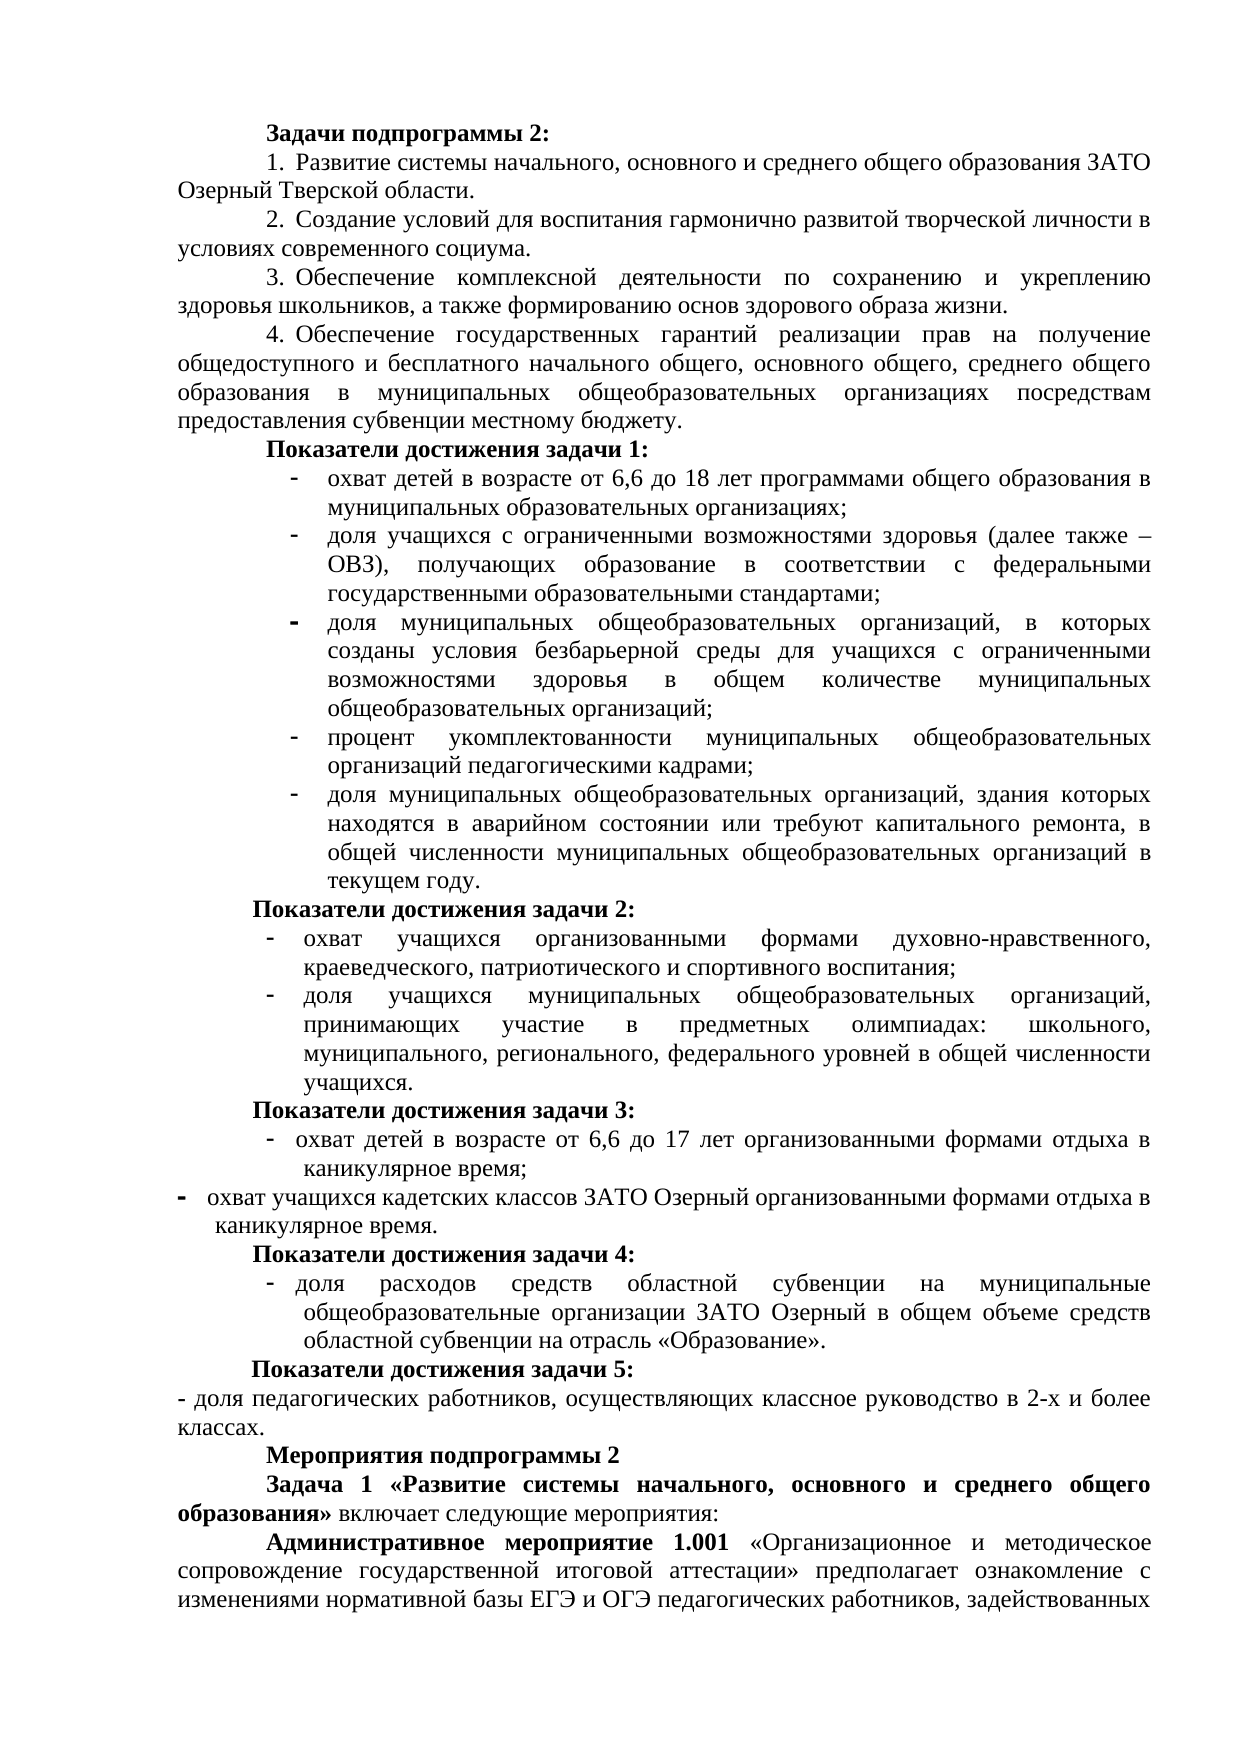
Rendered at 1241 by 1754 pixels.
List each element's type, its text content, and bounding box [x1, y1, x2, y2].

list Развитие системы начального, основного и среднего общего образования ЗАТО Озерный Тверской области. [177, 147, 1152, 204]
list охват детей в возрасте от 6,6 до 18 лет программами общего образования в муниципальных образовательных организациях; [290, 463, 1152, 521]
list доля учащихся муниципальных общеобразовательных организаций, принимающих участие в предметных олимпиадах: школьного, муниципального, регионального, федерального уровней в общей численности учащихся. [266, 981, 1152, 1096]
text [177, 1527, 1152, 1613]
list охват учащихся организованными формами духовно-нравственного, краеведческого, патриотического и спортивного воспитания; [266, 923, 1152, 981]
list Обеспечение государственных гарантий реализации прав на получение общедоступного и бесплатного начального общего, основного общего, среднего общего образования в муниципальных общеобразовательных организациях посредствам предоставления субвенции местному бюджету. [177, 319, 1152, 434]
text Показатели достижения задачи 1: [177, 434, 1152, 463]
text Показатели достижения задачи 3: [177, 1096, 1152, 1124]
list охват учащихся кадетских классов ЗАТО Озерный организованными формами отдыха в каникулярное время. [177, 1182, 1152, 1239]
text Мероприятия подпрограммы 2 [266, 1441, 1152, 1469]
list доля учащихся с ограниченными возможностями здоровья (далее также – ОВЗ), получающих образование в соответствии с федеральными государственными образовательными стандартами; [290, 521, 1152, 607]
text Показатели достижения задачи 5: [177, 1354, 1152, 1383]
list доля расходов средств областной субвенции на муниципальные общеобразовательные организации ЗАТО Озерный в общем объеме средств областной субвенции на отрасль «Образование». [266, 1268, 1152, 1354]
list доля муниципальных общеобразовательных организаций, в которых созданы условия безбарьерной среды для учащихся с ограниченными возможностями здоровья в общем количестве муниципальных общеобразовательных организаций; [290, 607, 1152, 722]
list доля муниципальных общеобразовательных организаций, здания которых находятся в аварийном состоянии или требуют капитального ремонта, в общей численности муниципальных общеобразовательных организаций в текущем году. [290, 779, 1152, 894]
list Обеспечение комплексной деятельности по сохранению и укреплению здоровья школьников, а также формированию основ здорового образа жизни. [177, 262, 1152, 319]
list охват детей в возрасте от 6,6 до 17 лет организованными формами отдыха в каникулярное время; [266, 1124, 1152, 1182]
text Задачи подпрограммы 2: [177, 118, 1152, 147]
text Задача 1 «Развитие системы начального, основного и среднего общего образования» включает следующие мероприятия: [177, 1469, 1152, 1527]
list Создание условий для воспитания гармонично развитой творческой личности в условиях современного социума. [177, 204, 1152, 262]
text Показатели достижения задачи 2: [177, 894, 1152, 923]
list процент укомплектованности муниципальных общеобразовательных организаций педагогическими кадрами; [290, 722, 1152, 779]
text - доля педагогических работников, осуществляющих классное руководство в 2-х и более классах. [177, 1383, 1152, 1441]
text Показатели достижения задачи 4: [177, 1239, 1152, 1268]
